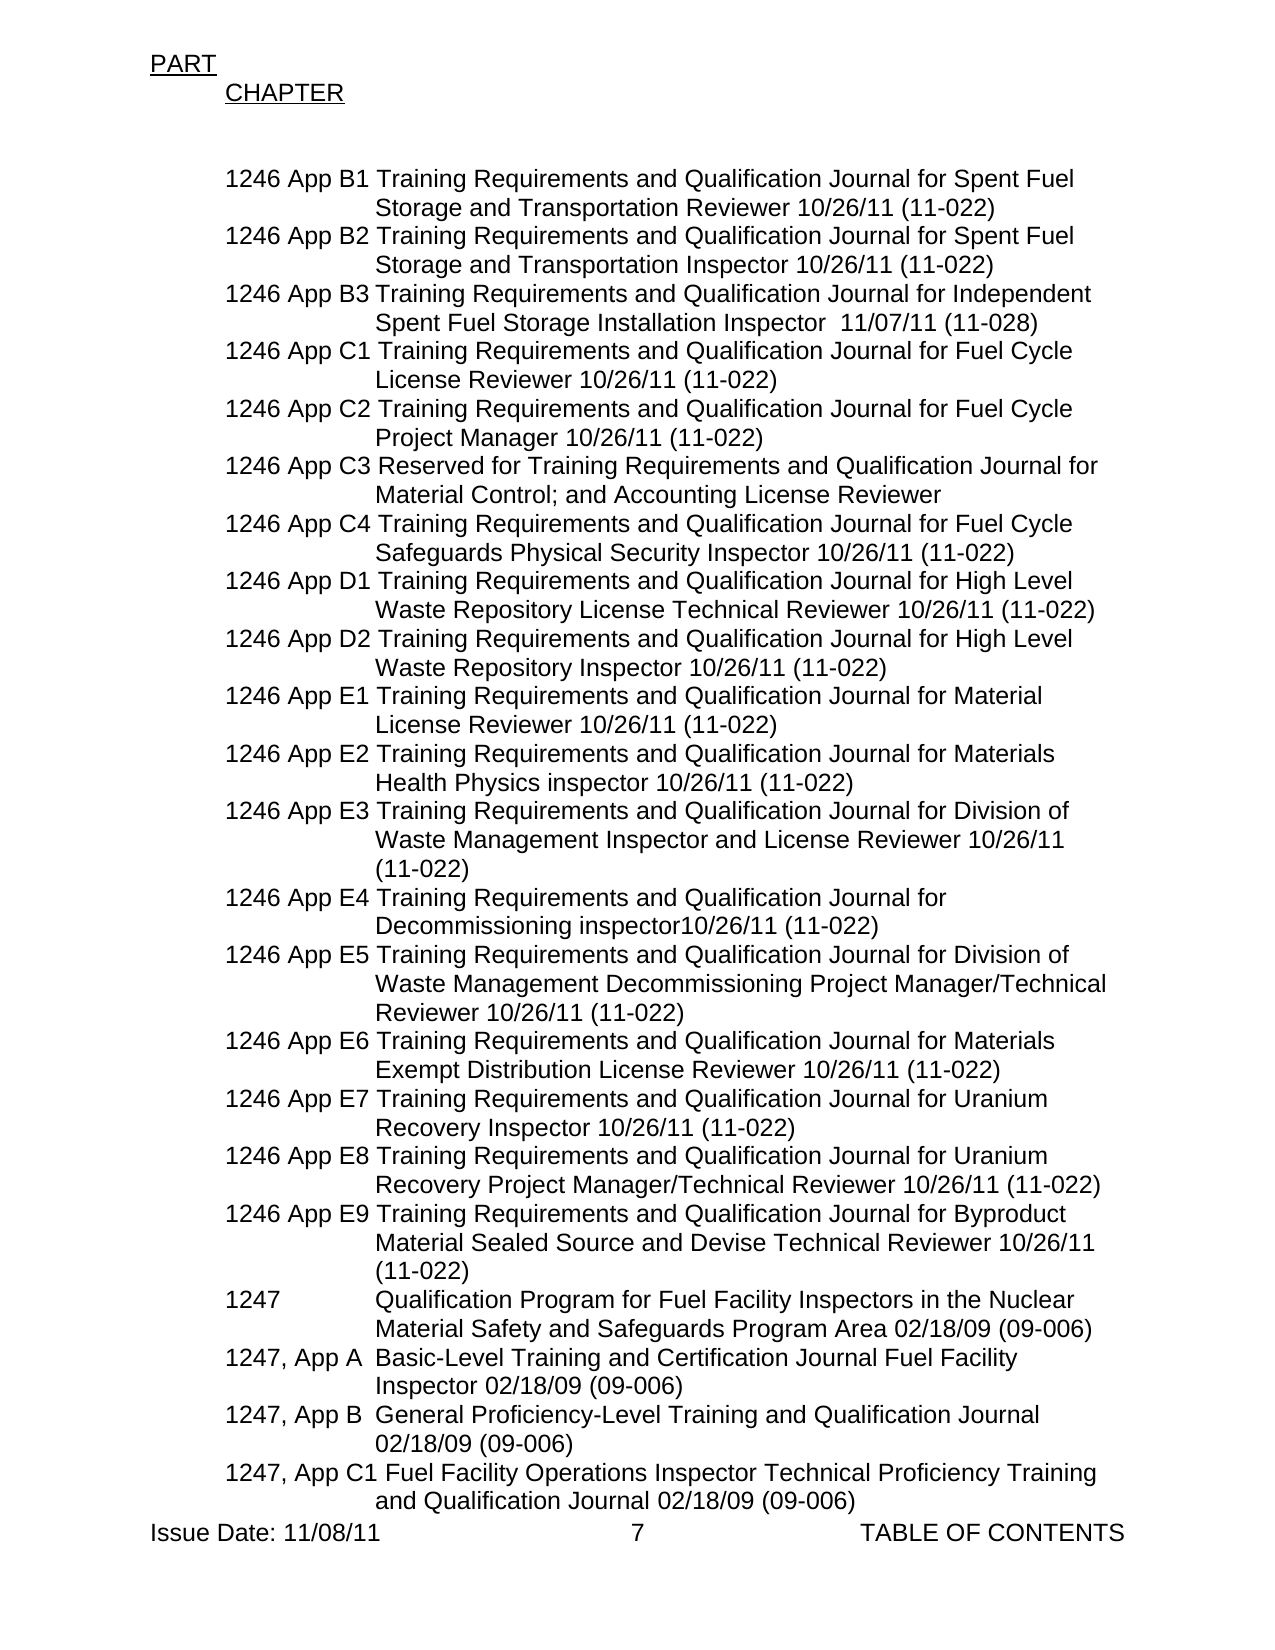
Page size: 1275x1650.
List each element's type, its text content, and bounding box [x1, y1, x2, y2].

text 1247, App B General Proficiency-Level Training and Qualification Journal 02/18/09 (09-006) [225, 1400, 1125, 1458]
text 1247, App C1 Fuel Facility Operations Inspector Technical Proficiency Training and Qualification Journal 02/18/09 (09-006) [225, 1458, 1125, 1515]
text 1246 App C4 Training Requirements and Qualification Journal for Fuel Cycle Safeguards Physical Security Inspector 10/26/11 (11-022) [150, 509, 1125, 566]
text 1246 App B3 Training Requirements and Qualification Journal for Independent Spent Fuel Storage Installation Inspector 11/07/11 (11-028) [150, 279, 1125, 336]
text 1246 App E9 Training Requirements and Qualification Journal for Byproduct Material Sealed Source and Devise Technical Reviewer 10/26/11 (11-022) [150, 1199, 1125, 1285]
text 1246 App C2 Training Requirements and Qualification Journal for Fuel Cycle Project Manager 10/26/11 (11-022) [150, 394, 1125, 451]
text 1246 App B1 Training Requirements and Qualification Journal for Spent Fuel Storage and Transportation Reviewer 10/26/11 (11-022) [150, 164, 1125, 221]
text 1246 App E1 Training Requirements and Qualification Journal for Material License Reviewer 10/26/11 (11-022) [150, 681, 1125, 739]
text 1246 App E5 Training Requirements and Qualification Journal for Division of Waste Management Decommissioning Project Manager/Technical Reviewer 10/26/11 (11-022) [150, 940, 1125, 1026]
text 1246 App E6 Training Requirements and Qualification Journal for Materials Exempt Distribution License Reviewer 10/26/11 (11-022) [150, 1026, 1125, 1084]
text 1246 App D1 Training Requirements and Qualification Journal for High Level Waste Repository License Technical Reviewer 10/26/11 (11-022) [150, 566, 1125, 624]
text 1247, App A Basic-Level Training and Certification Journal Fuel Facility Inspector 02/18/09 (09-006) [225, 1343, 1125, 1400]
text 1246 App D2 Training Requirements and Qualification Journal for High Level Waste Repository Inspector 10/26/11 (11-022) [150, 624, 1125, 681]
text 1246 App E4 Training Requirements and Qualification Journal for Decommissioning inspector10/26/11 (11-022) [150, 883, 1125, 940]
text 1246 App B2 Training Requirements and Qualification Journal for Spent Fuel Storage and Transportation Inspector 10/26/11 (11-022) [150, 221, 1125, 279]
text 1246 App E7 Training Requirements and Qualification Journal for Uranium Recovery Inspector 10/26/11 (11-022) [150, 1084, 1125, 1141]
text 1246 App E2 Training Requirements and Qualification Journal for Materials Health Physics inspector 10/26/11 (11-022) [150, 739, 1125, 796]
text 1246 App E3 Training Requirements and Qualification Journal for Division of Waste Management Inspector and License Reviewer 10/26/11 [150, 796, 1125, 854]
text 1246 App E8 Training Requirements and Qualification Journal for Uranium Recovery Project Manager/Technical Reviewer 10/26/11 (11-022) [150, 1141, 1125, 1199]
text 1247 Qualification Program for Fuel Facility Inspectors in the Nuclear Material Safety and Safeguards Program Area 02/18/09 (09-006) [225, 1285, 1125, 1343]
text 1246 App C3 Reserved for Training Requirements and Qualification Journal for Material Control; and Accounting License Reviewer [150, 451, 1125, 509]
text (11-022) [150, 854, 1125, 883]
text 1246 App C1 Training Requirements and Qualification Journal for Fuel Cycle License Reviewer 10/26/11 (11-022) [150, 336, 1125, 394]
